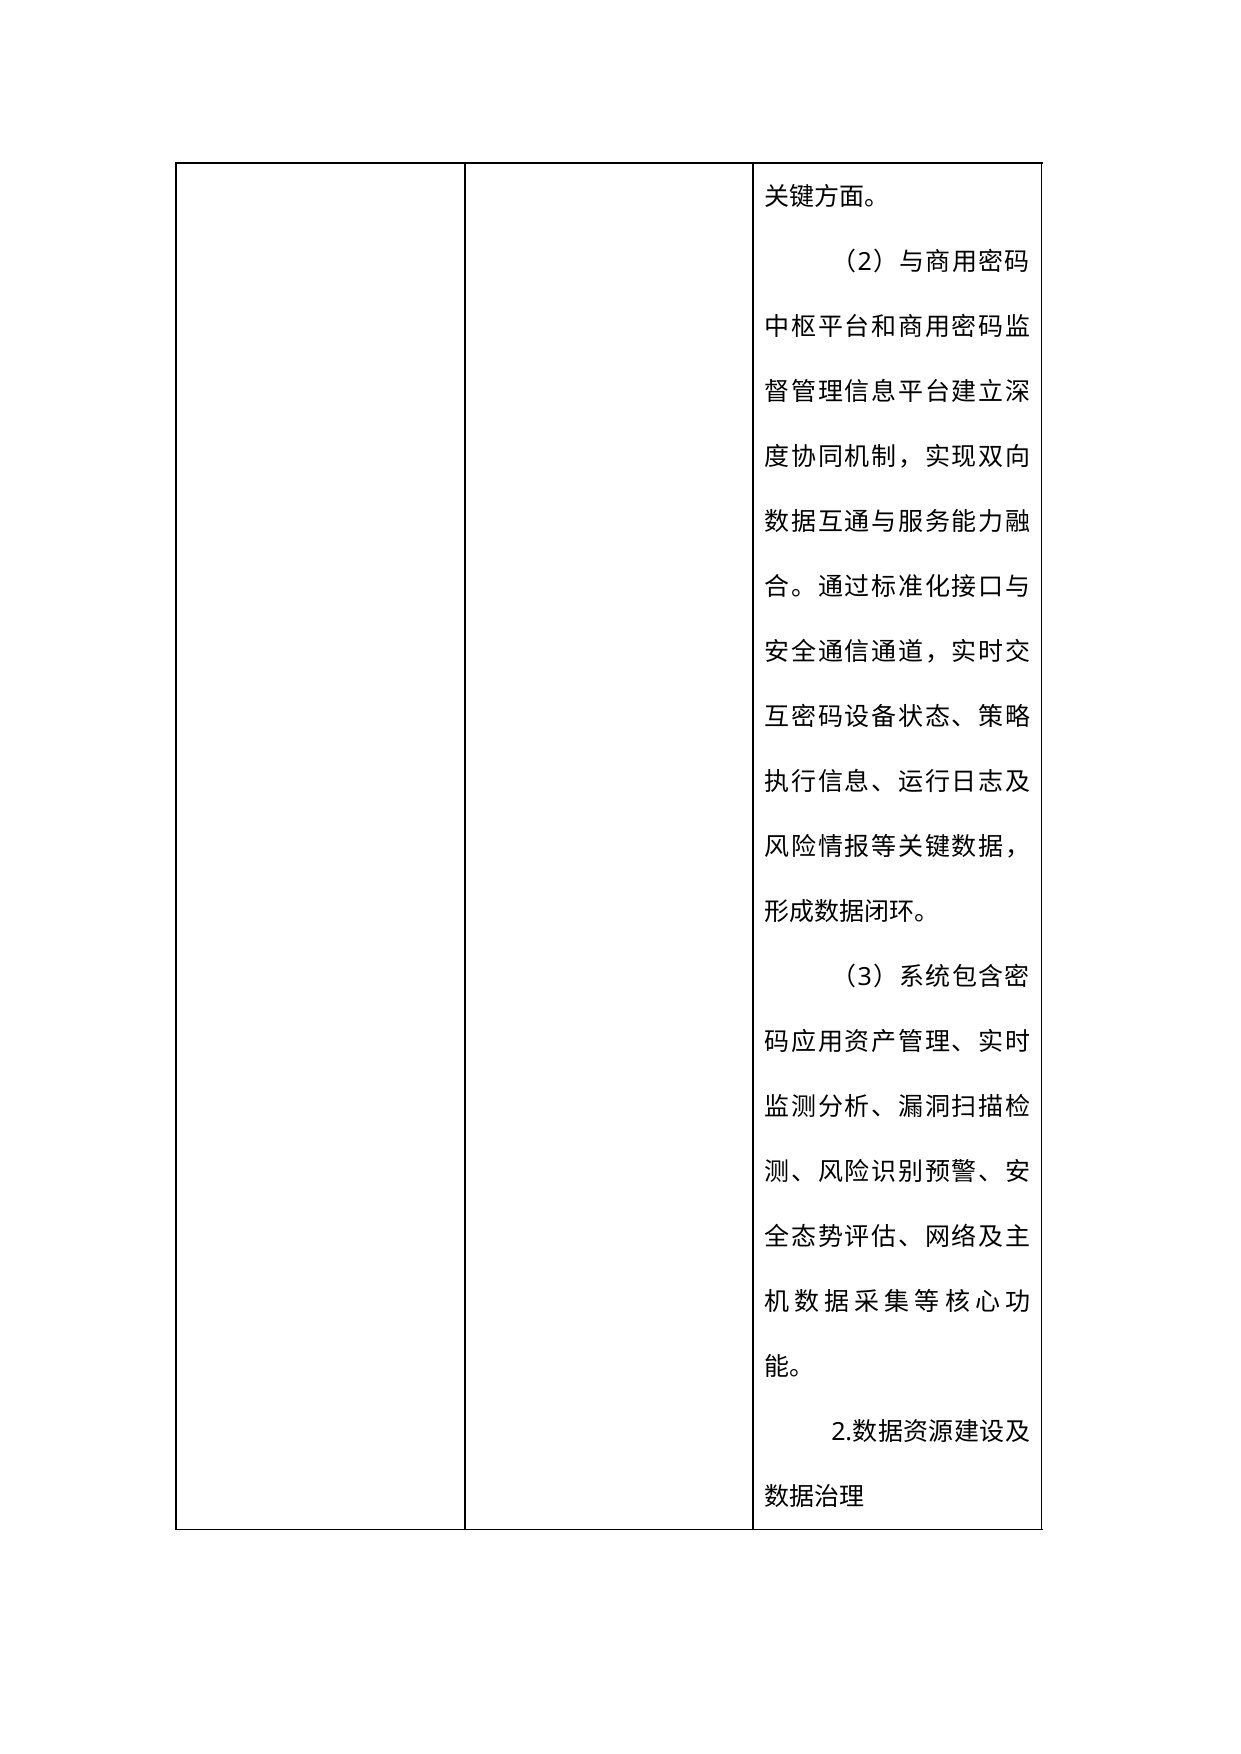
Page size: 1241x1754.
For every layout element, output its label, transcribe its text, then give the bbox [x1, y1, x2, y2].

table_cell [466, 164, 752, 1528]
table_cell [754, 164, 1041, 1528]
table_cell 1 [177, 164, 464, 1528]
